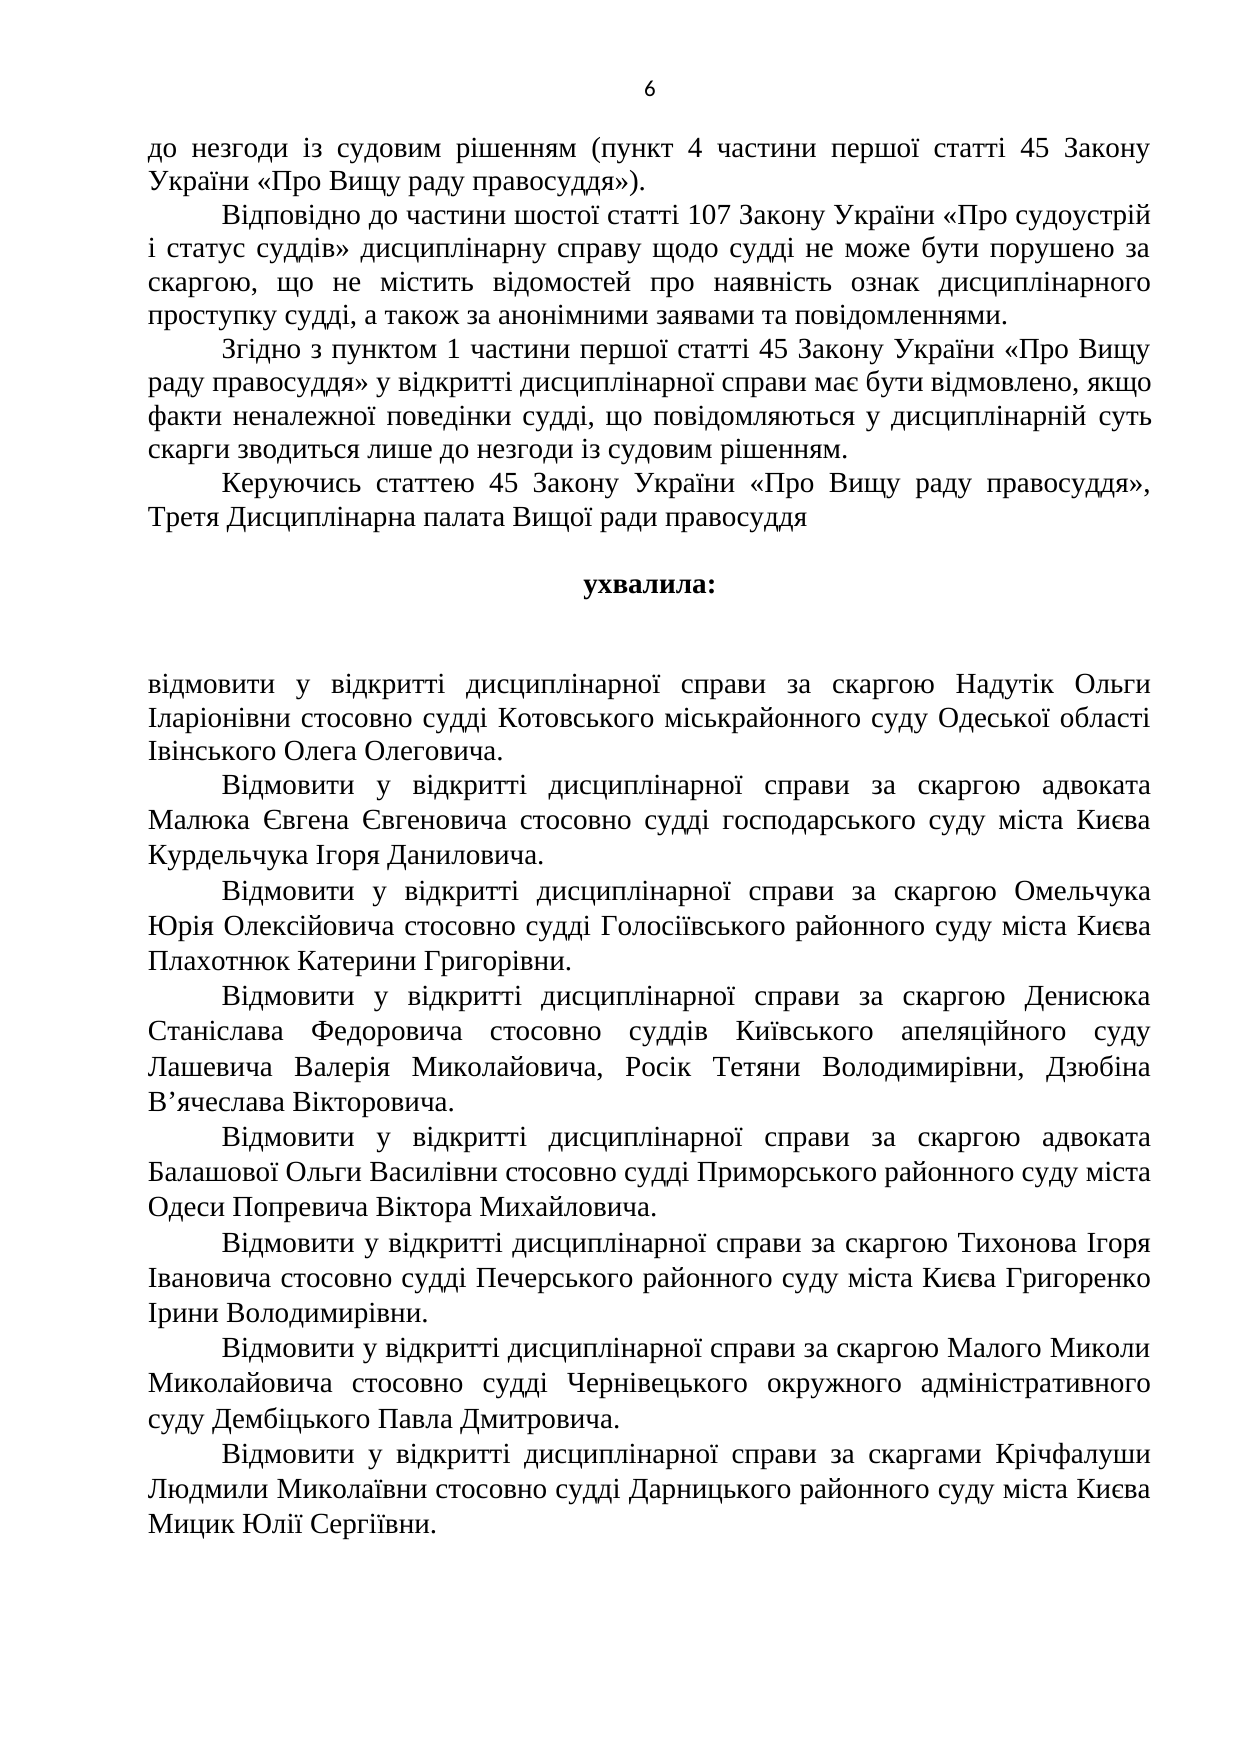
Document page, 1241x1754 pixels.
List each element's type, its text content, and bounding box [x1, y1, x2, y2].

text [148, 130, 1152, 197]
text Відповідно до частини шостої статті 107 Закону України «Про судоустрій і статус суддів» дисциплінарну справу щодо судді не може бути порушено за скаргою, що не містить відомостей про наявність ознак дисциплінарного проступку судді, а також за анонімними заявами та повідомленнями. [148, 197, 1152, 331]
text Відмовити у відкритті дисциплінарної справи за скаргою адвоката Малюка Євгена Євгеновича стосовно судді господарського суду міста Києва Курдельчука Ігоря Даниловича. [148, 767, 1152, 871]
text відмовити у відкритті дисциплінарної справи за скаргою Надутік Ольги Іларіонівни стосовно судді Котовського міськрайонного суду Одеської області Івінського Олега Олеговича. [148, 666, 1152, 767]
text Відмовити у відкритті дисциплінарної справи за скаргою Омельчука Юрія Олексійовича стосовно судді Голосіївського районного суду міста Києва Плахотнюк Катерини Григорівни. [148, 873, 1152, 977]
text Відмовити у відкритті дисциплінарної справи за скаргою Малого Миколи Миколайовича стосовно судді Чернівецького окружного адміністративного суду Дембіцького Павла Дмитровича. [148, 1330, 1152, 1434]
text Відмовити у відкритті дисциплінарної справи за скаргою адвоката Балашової Ольги Василівни стосовно судді Приморського районного суду міста Одеси Попревича Віктора Михайловича. [148, 1119, 1152, 1223]
text Відмовити у відкритті дисциплінарної справи за скаргою Денисюка Станіслава Федоровича стосовно суддів Київського апеляційного суду Лашевича Валерія Миколайовича, Росік Тетяни Володимирівни, Дзюбіна В’ячеслава Вікторовича. [148, 978, 1152, 1117]
text Відмовити у відкритті дисциплінарної справи за скаргами Крічфалуши Людмили Миколаївни стосовно судді Дарницького районного суду міста Києва Мицик Юлії Сергіївни. [148, 1436, 1152, 1540]
text Відмовити у відкритті дисциплінарної справи за скаргою Тихонова Ігоря Івановича стосовно судді Печерського районного суду міста Києва Григоренко Ірини Володимирівни. [148, 1225, 1152, 1329]
text ухвалила: [148, 566, 1152, 599]
text Згідно з пунктом 1 частини першої статті 45 Закону України «Про Вищу раду правосуддя» у відкритті дисциплінарної справи має бути відмовлено, якщо факти неналежної поведінки судді, що повідомляються у дисциплінарній суть скарги зводиться лише до незгоди із судовим рішенням. [148, 331, 1152, 465]
text Керуючись статтею 45 Закону України «Про Вищу раду правосуддя», Третя Дисциплінарна палата Вищої ради правосуддя [148, 465, 1152, 532]
